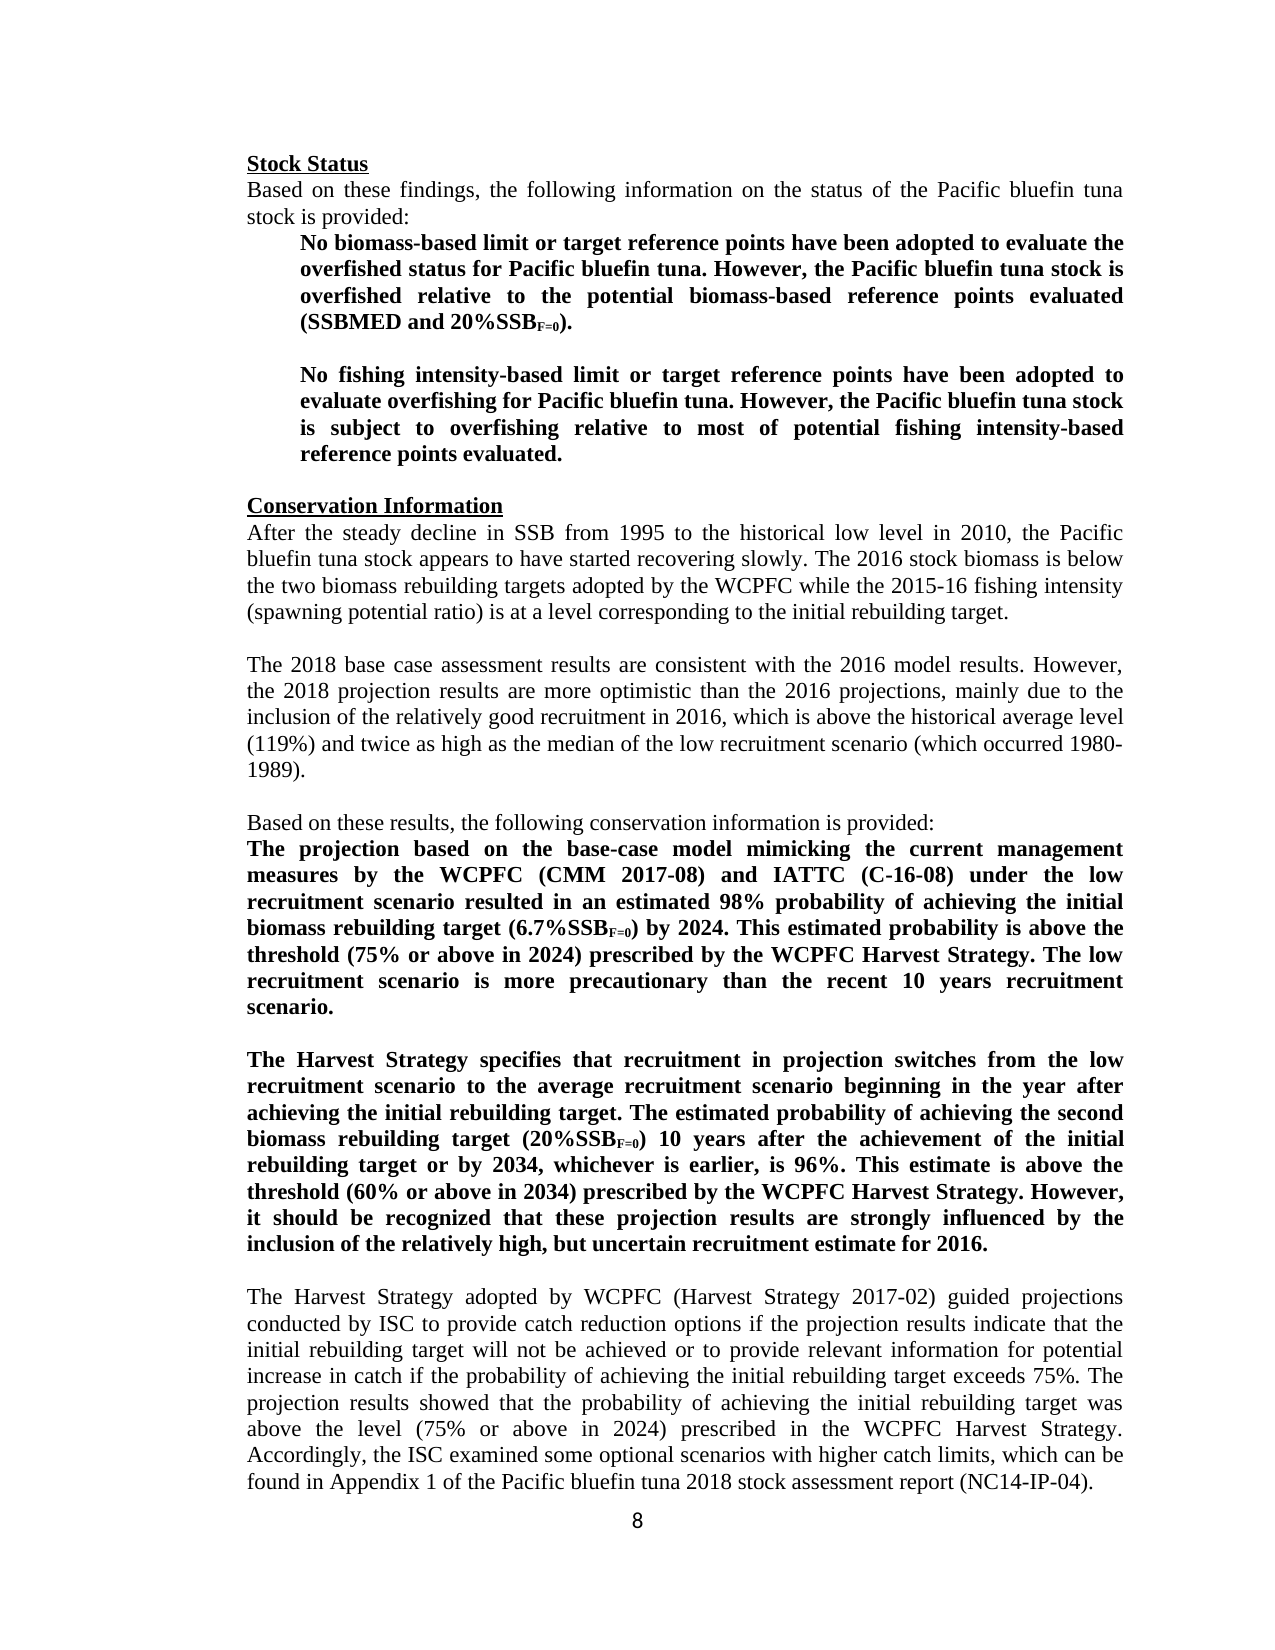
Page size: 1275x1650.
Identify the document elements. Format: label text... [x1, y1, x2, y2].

list Based on these findings, the following information on the status of the Pacific bluefin tuna stock is provided: [247, 176, 1125, 229]
list The Harvest Strategy specifies that recruitment in projection switches from the low recruitment scenario to the average recruitment scenario beginning in the year after achieving the initial rebuilding target. The estimated probability of achieving the second biomass rebuilding target (20%SSBF=0) 10 years after the achievement of the initial rebuilding target or by 2034, whichever is earlier, is 96%. This estimate is above the threshold (60% or above in 2034) prescribed by the WCPFC Harvest Strategy. However, it should be recognized that these projection results are strongly influenced by the inclusion of the relatively high, but uncertain recruitment estimate for 2016. [247, 1046, 1125, 1257]
list Stock Status [247, 150, 1125, 176]
list No biomass-based limit or target reference points have been adopted to evaluate the overfished status for Pacific bluefin tuna. However, the Pacific bluefin tuna stock is overfished relative to the potential biomass-based reference points evaluated (SSBMED and 20%SSBF=0). [300, 229, 1125, 334]
list No fishing intensity-based limit or target reference points have been adopted to evaluate overfishing for Pacific bluefin tuna. However, the Pacific bluefin tuna stock is subject to overfishing relative to most of potential fishing intensity-based reference points evaluated. [300, 361, 1125, 466]
list Conservation Information [247, 493, 1125, 519]
list The projection based on the base-case model mimicking the current management measures by the WCPFC (CMM 2017-08) and IATTC (C-16-08) under the low recruitment scenario resulted in an estimated 98% probability of achieving the initial biomass rebuilding target (6.7%SSBF=0) by 2024. This estimated probability is above the threshold (75% or above in 2024) prescribed by the WCPFC Harvest Strategy. The low recruitment scenario is more precautionary than the recent 10 years recruitment scenario. [247, 835, 1125, 1020]
list Based on these results, the following conservation information is provided: [247, 809, 1125, 835]
list After the steady decline in SSB from 1995 to the historical low level in 2010, the Pacific bluefin tuna stock appears to have started recovering slowly. The 2016 stock biomass is below the two biomass rebuilding targets adopted by the WCPFC while the 2015-16 fishing intensity (spawning potential ratio) is at a level corresponding to the initial rebuilding target. [247, 519, 1125, 624]
list The Harvest Strategy adopted by WCPFC (Harvest Strategy 2017-02) guided projections conducted by ISC to provide catch reduction options if the projection results indicate that the initial rebuilding target will not be achieved or to provide relevant information for potential increase in catch if the probability of achieving the initial rebuilding target exceeds 75%. The projection results showed that the probability of achieving the initial rebuilding target was above the level (75% or above in 2024) prescribed in the WCPFC Harvest Strategy. Accordingly, the ISC examined some optional scenarios with higher catch limits, which can be found in Appendix 1 of the Pacific bluefin tuna 2018 stock assessment report (NC14-IP-04). [247, 1283, 1125, 1494]
list The 2018 base case assessment results are consistent with the 2016 model results. However, the 2018 projection results are more optimistic than the 2016 projections, mainly due to the inclusion of the relatively good recruitment in 2016, which is above the historical average level (119%) and twice as high as the median of the low recruitment scenario (which occurred 1980-1989). [247, 651, 1125, 782]
